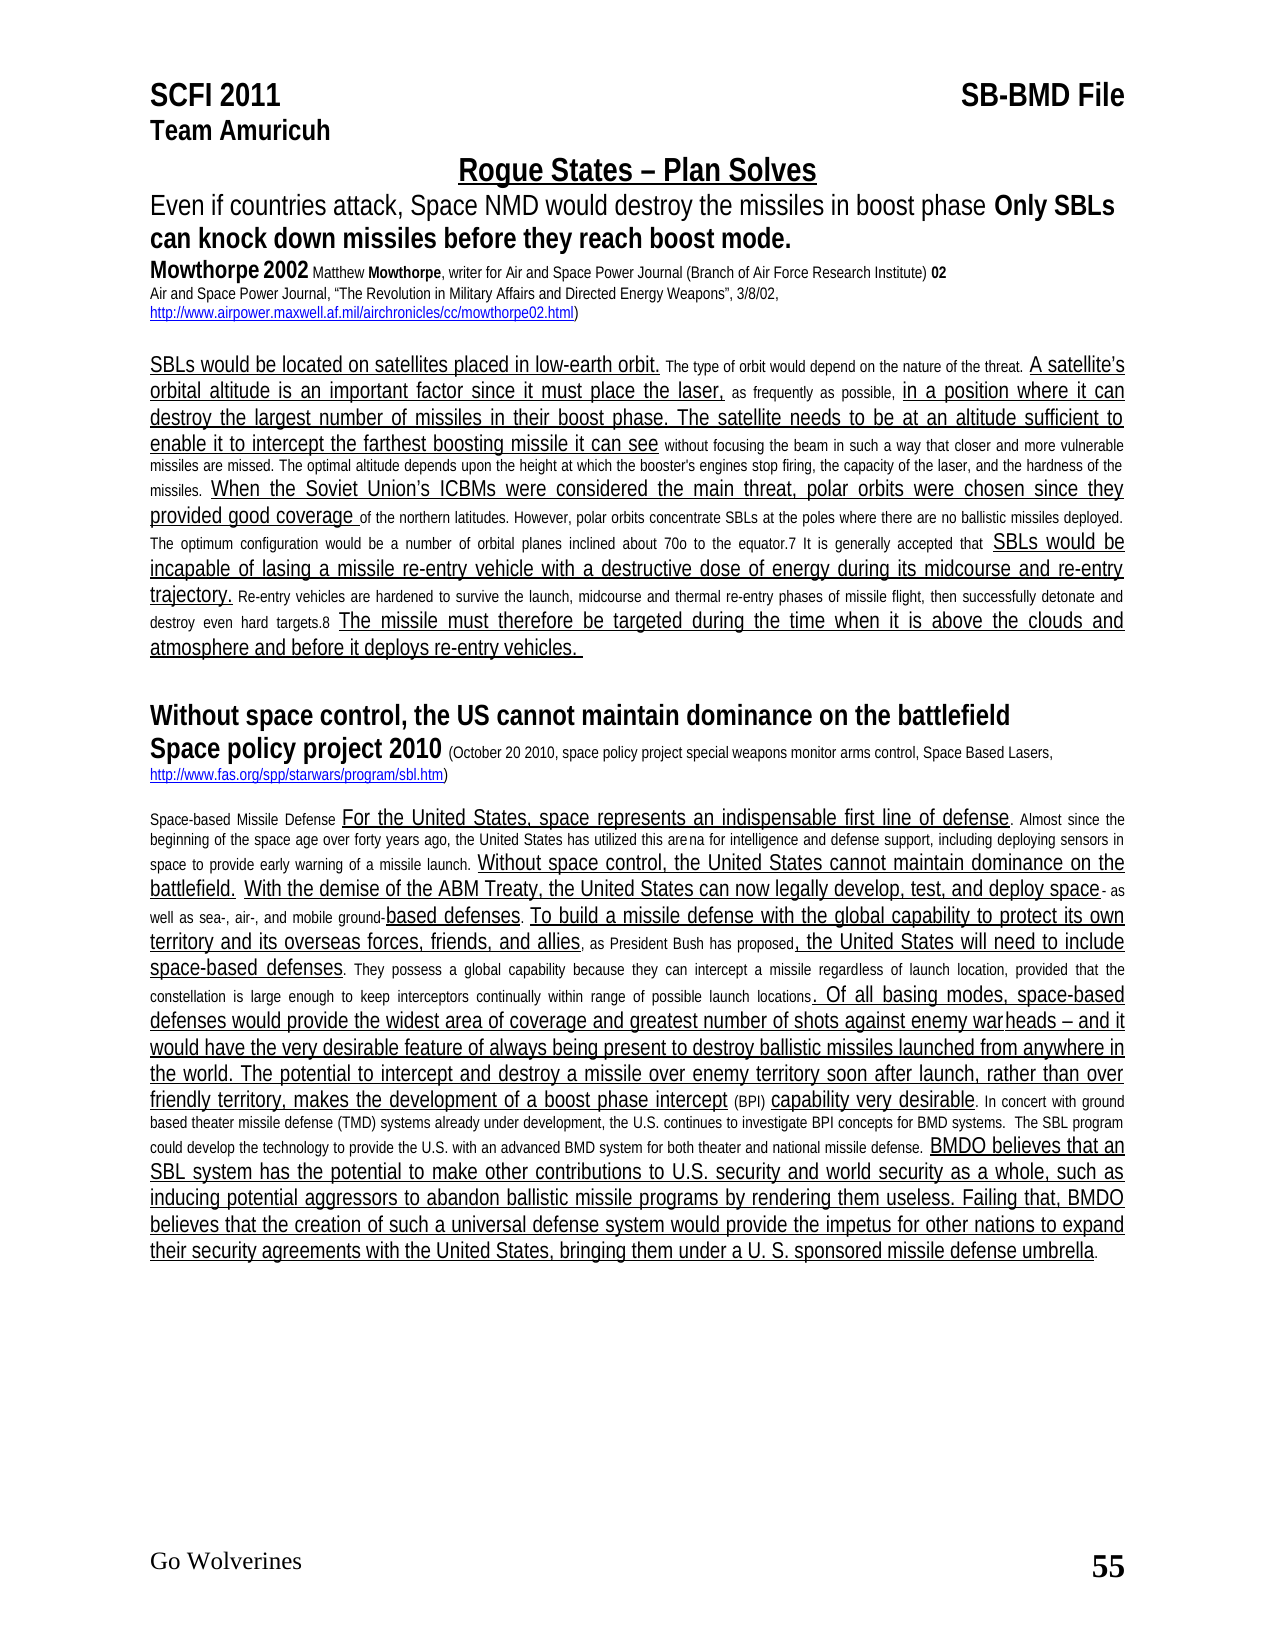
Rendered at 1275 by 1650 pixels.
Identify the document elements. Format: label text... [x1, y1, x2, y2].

text Mowthorpe 2002 Matthew Mowthorpe, writer for Air and Space Power Journal (Branch of Air Force Research Institute) 02 [150, 255, 1125, 284]
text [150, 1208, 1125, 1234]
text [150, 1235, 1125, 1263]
text Space-based Missile Defense For the United States, space represents an indispensable first line of defense. Almost since the beginning of the space age over forty years ago, the United States has utilized this arena for intelligence and defense support, including deploying sensors in space to provide early warning of a missile launch. Without space control, the United States cannot maintain dominance on the battlefield. With the demise of the ABM Treaty, the United States can now legally develop, test, and deploy space- as well as sea-, air-, and mobile ground-based defenses. To build a missile defense with the global capability to protect its own territory and its overseas forces, friends, and allies, as President Bush has proposed, the United States will need to include space-based defenses. They possess a global capability because they can intercept a missile regardless of launch location, provided that the constellation is large enough to keep interceptors continually within range of possible launch locations. Of all basing modes, space-based defenses would provide the widest area of coverage and greatest number of shots against enemy warheads – and it would have the very desirable feature of always being present to destroy ballistic missiles launched from anywhere in the world. The potential to intercept and destroy a missile over enemy territory soon after launch, rather than over friendly territory, makes the development of a boost phase intercept (BPI) capability very desirable. In concert with ground based theater missile defense (TMD) systems already under development, the U.S. continues to investigate BPI concepts for BMD systems. The SBL program could develop the technology to provide the U.S. with an advanced BMD system for both theater and national missile defense. BMDO believes that an SBL system has the potential to make other contributions to U.S. security and world security as a whole, such as inducing potential aggressors to abandon ballistic missile programs by rendering them useless. Failing that, BMDO believes that the creation of such a universal defense system would provide the impetus for other nations to expand their security agreements with the United States, bringing them under a U. S. sponsored missile defense umbrella. [150, 803, 1125, 1056]
text Rogue States – Plan Solves [150, 150, 1125, 188]
text Without space control, the US cannot maintain dominance on the battlefield [150, 698, 1125, 732]
text SBLs would be located on satellites placed in low-earth orbit. The type of orbit would depend on the nature of the threat. A satellite’s orbital altitude is an important factor since it must place the laser, as frequently as possible, in a position where it can destroy the largest number of missiles in their boost phase. The satellite needs to be at an altitude sufficient to enable it to intercept the farthest boosting missile it can see without focusing the beam in such a way that closer and more vulnerable missiles are missed. The optimal altitude depends upon the height at which the booster's engines stop firing, the capacity of the laser, and the hardness of the missiles. When the Soviet Union’s ICBMs were considered the main threat, polar orbits were chosen since they provided good coverage of the northern latitudes. However, polar orbits concentrate SBLs at the poles where there are no ballistic missiles deployed. The optimum configuration would be a number of orbital planes inclined about 70o to the equator.7 It is generally accepted that SBLs would be incapable of lasing a missile re-entry vehicle with a destructive dose of energy during its midcourse and re-entry trajectory. Re-entry vehicles are hardened to survive the launch, midcourse and thermal re-entry phases of missile flight, then successfully detonate and destroy even hard targets.8 The missile must therefore be targeted during the time when it is above the clouds and atmosphere and before it deploys re-entry vehicles. [150, 351, 1125, 660]
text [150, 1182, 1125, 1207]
text Air and Space Power Journal, “The Revolution in Military Affairs and Directed Energy Weapons”, 3/8/02, http://www.airpower.maxwell.af.mil/airchronicles/cc/mowthorpe02.html) [150, 284, 1125, 322]
text Space policy project 2010 (October 20 2010, space policy project special weapons monitor arms control, Space Based Lasers, http://www.fas.org/spp/starwars/program/sbl.htm) [150, 732, 1125, 784]
text Even if countries attack, Space NMD would destroy the missiles in boost phase Only SBLs can knock down missiles before they reach boost mode. [150, 188, 1125, 255]
